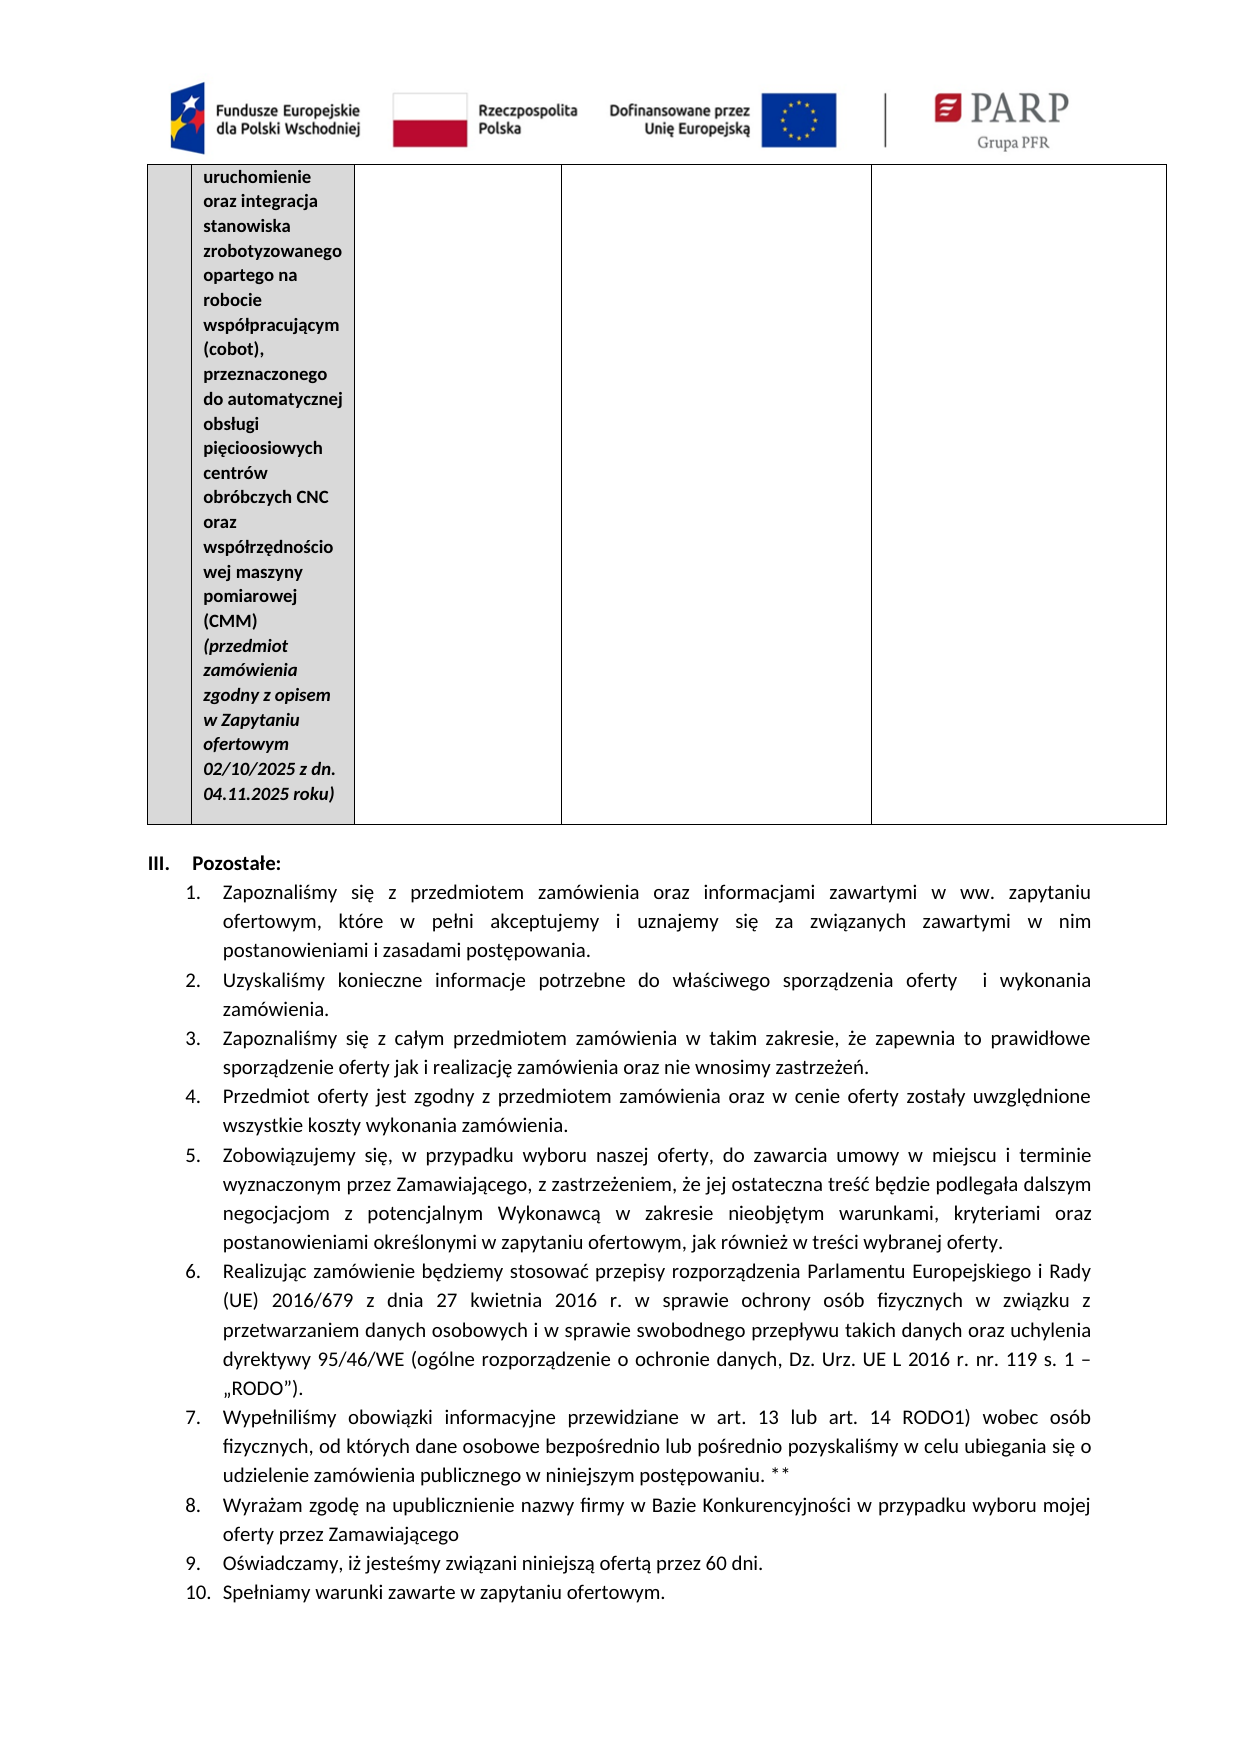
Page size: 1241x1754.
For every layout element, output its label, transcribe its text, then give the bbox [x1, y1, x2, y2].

list Zapoznaliśmy się z całym przedmiotem zamówienia w takim zakresie, że zapewnia to prawidłowe sporządzenie oferty jak i realizację zamówienia oraz nie wnosimy zastrzeżeń. [185, 1025, 1093, 1080]
list Zapoznaliśmy się z przedmiotem zamówienia oraz informacjami zawartymi w ww. zapytaniu ofertowym, które w pełni akceptujemy i uznajemy się za związanych zawartymi w nim postanowieniami i zasadami postępowania. [185, 879, 1093, 963]
list Pozostałe: [148, 850, 1093, 876]
table_cell [872, 165, 1166, 824]
picture [147, 73, 1093, 164]
table_cell 1 [148, 165, 191, 824]
list Oświadczamy, iż jesteśmy związani niniejszą ofertą przez 60 dni. [185, 1550, 1093, 1576]
list Realizując zamówienie będziemy stosować przepisy rozporządzenia Parlamentu Europejskiego i Rady (UE) 2016/679 z dnia 27 kwietnia 2016 r. w sprawie ochrony osób fizycznych w związku z przetwarzaniem danych osobowych i w sprawie swobodnego przepływu takich danych oraz uchylenia dyrektywy 95/46/WE (ogólne rozporządzenie o ochronie danych, Dz. Urz. UE L 2016 r. nr. 119 s. 1 – „RODO”). [185, 1258, 1093, 1401]
list Przedmiot oferty jest zgodny z przedmiotem zamówienia oraz w cenie oferty zostały uwzględnione wszystkie koszty wykonania zamówienia. [185, 1083, 1093, 1138]
table_cell [562, 165, 871, 824]
list Wyrażam zgodę na upublicznienie nazwy firmy w Bazie Konkurencyjności w przypadku wyboru mojej oferty przez Zamawiającego [185, 1492, 1093, 1546]
list Uzyskaliśmy konieczne informacje potrzebne do właściwego sporządzenia oferty i wykonania zamówienia. [185, 967, 1093, 1021]
table_cell [355, 165, 561, 824]
list Zobowiązujemy się, w przypadku wyboru naszej oferty, do zawarcia umowy w miejscu i terminie wyznaczonym przez Zamawiającego, z zastrzeżeniem, że jej ostateczna treść będzie podlegała dalszym negocjacjom z potencjalnym Wykonawcą w zakresie nieobjętym warunkami, kryteriami oraz postanowieniami określonymi w zapytaniu ofertowym, jak również w treści wybranej oferty. [185, 1142, 1093, 1255]
list Wypełniliśmy obowiązki informacyjne przewidziane w art. 13 lub art. 14 RODO1) wobec osób fizycznych, od których dane osobowe bezpośrednio lub pośrednio pozyskaliśmy w celu ubiegania się o udzielenie zamówienia publicznego w niniejszym postępowaniu. ** [185, 1404, 1093, 1488]
list Spełniamy warunki zawarte w zapytaniu ofertowym. [185, 1579, 1093, 1605]
